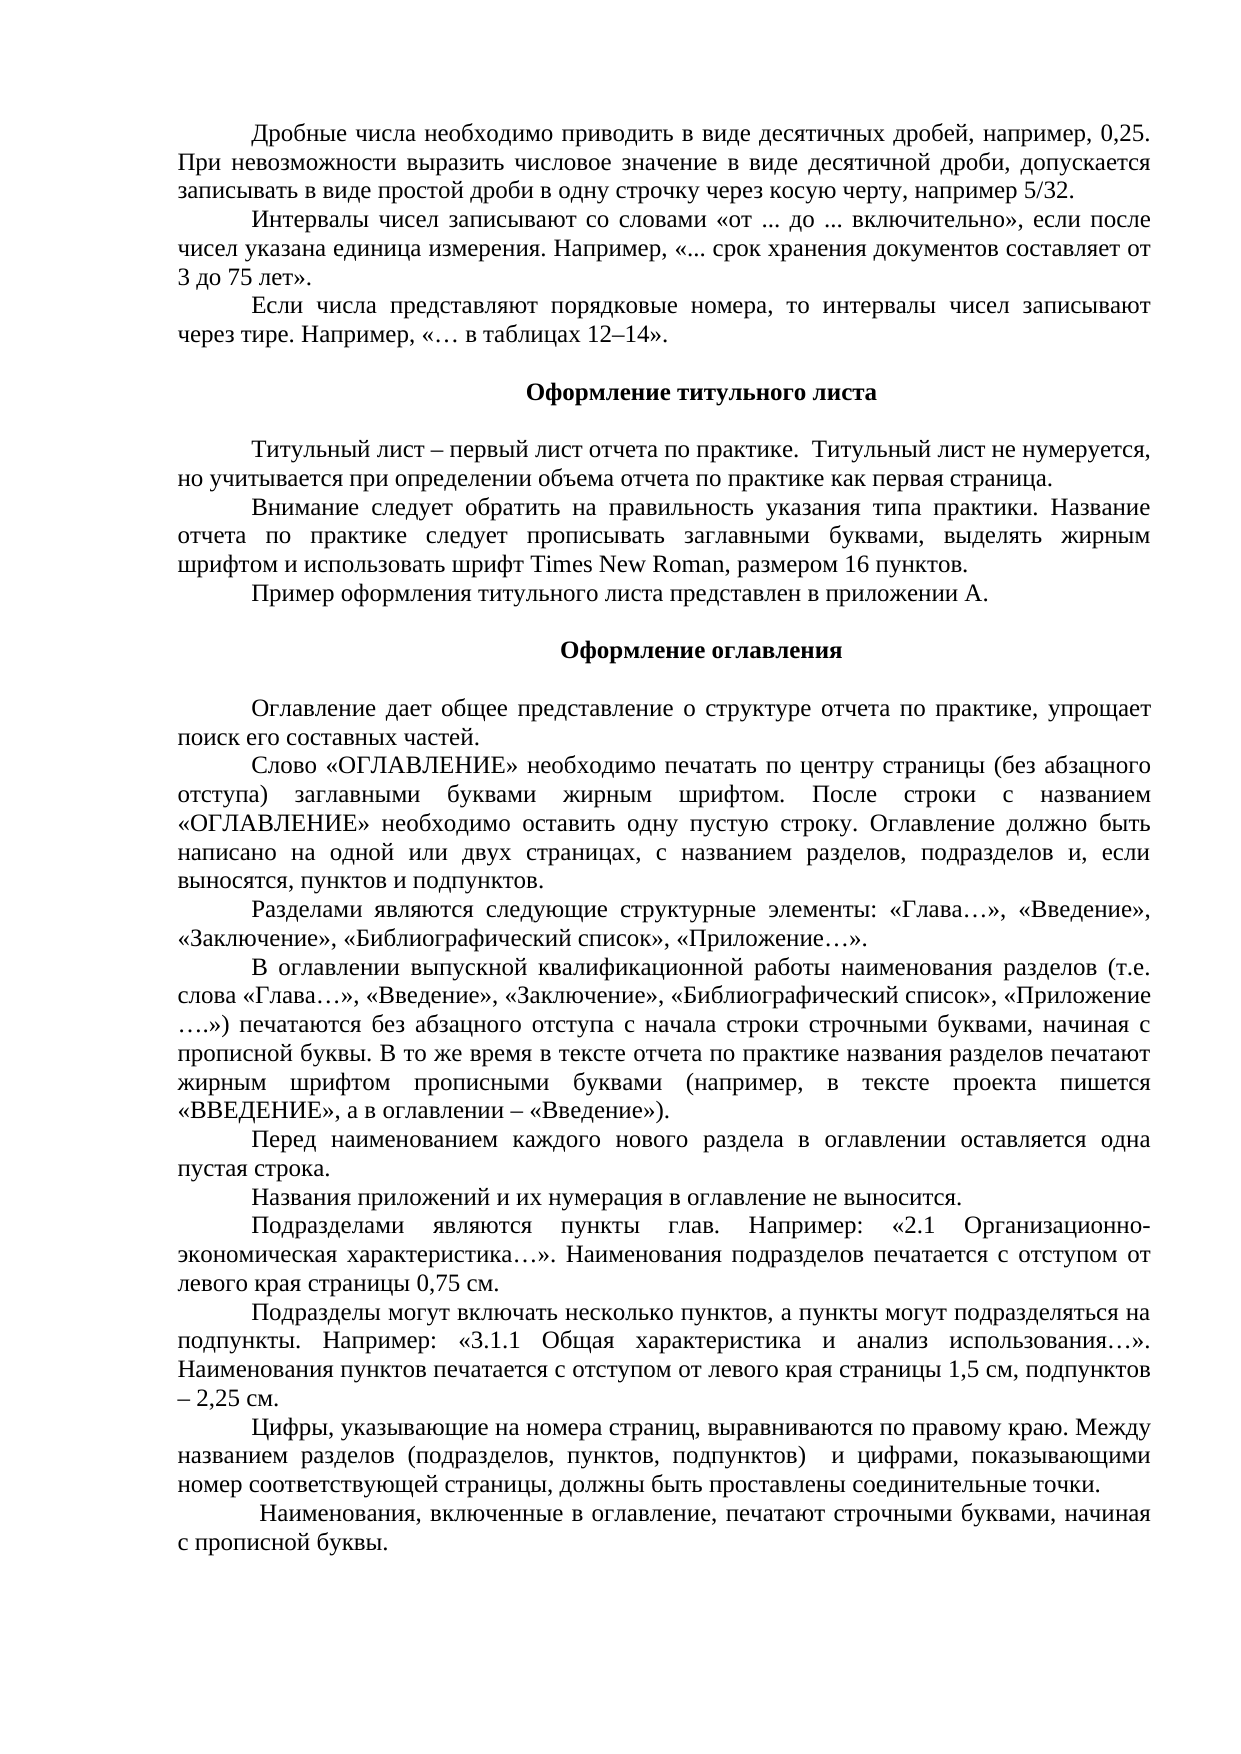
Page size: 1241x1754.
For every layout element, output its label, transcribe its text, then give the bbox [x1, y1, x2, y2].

text Цифры, указывающие на номера страниц, выравниваются по правому краю. Между названием разделов (подразделов, пунктов, подпунктов) и цифрами, показывающими номер соответствующей страницы, должны быть проставлены соединительные точки. [177, 1412, 1152, 1498]
text Разделами являются следующие структурные элементы: «Глава…», «Введение», «Заключение», «Библиографический список», «Приложение…». [177, 894, 1152, 952]
text Наименования, включенные в оглавление, печатают строчными буквами, начиная с прописной буквы. [177, 1498, 1152, 1556]
text Оглавление дает общее представление о структуре отчета по практике, упрощает поиск его составных частей. [177, 693, 1152, 751]
text Перед наименованием каждого нового раздела в оглавлении оставляется одна пустая строка. [177, 1124, 1152, 1182]
text Слово «ОГЛАВЛЕНИЕ» необходимо печатать по центру страницы (без абзацного отступа) заглавными буквами жирным шрифтом. После строки с названием «ОГЛАВЛЕНИЕ» необходимо оставить одну пустую строку. Оглавление должно быть написано на одной или двух страницах, с названием разделов, подразделов и, если выносятся, пунктов и подпунктов. [177, 751, 1152, 894]
text Титульный лист – первый лист отчета по практике. Титульный лист не нумеруется, но учитывается при определении объема отчета по практике как первая страница. [177, 434, 1152, 492]
text В оглавлении выпускной квалификационной работы наименования разделов (т.е. слова «Глава…», «Введение», «Заключение», «Библиографический список», «Приложение ….») печатаются без абзацного отступа с начала строки строчными буквами, начиная с прописной буквы. В то же время в тексте отчета по практике названия разделов печатают жирным шрифтом прописными буквами (например, в тексте проекта пишется «ВВЕДЕНИЕ», а в оглавлении – «Введение»). [177, 952, 1152, 1124]
text Пример оформления титульного листа представлен в приложении А. [177, 578, 1152, 607]
text Оформление титульного листа [177, 377, 1152, 406]
text Если числа представляют порядковые номера, то интервалы чисел записывают через тире. Например, «… в таблицах 12–14». [177, 291, 1152, 348]
text Дробные числа необходимо приводить в виде десятичных дробей, например, 0,25. При невозможности выразить числовое значение в виде десятичной дроби, допускается записывать в виде простой дроби в одну строчку через косую черту, например 5/32. [177, 118, 1152, 204]
text Названия приложений и их нумерация в оглавление не выносится. [177, 1182, 1152, 1211]
text Интервалы чисел записывают со словами «от ... до ... включительно», если после чисел указана единица измерения. Например, «... срок хранения документов составляет от 3 до 75 лет». [177, 204, 1152, 291]
text Внимание следует обратить на правильность указания типа практики. Название отчета по практике следует прописывать заглавными буквами, выделять жирным шрифтом и использовать шрифт Times New Roman, размером 16 пунктов. [177, 492, 1152, 578]
text Подразделами являются пункты глав. Например: «2.1 Организационно-экономическая характеристика…». Наименования подразделов печатается с отступом от левого края страницы 0,75 см. [177, 1211, 1152, 1297]
text Оформление оглавления [177, 636, 1152, 664]
text Подразделы могут включать несколько пунктов, а пункты могут подразделяться на подпункты. Например: «3.1.1 Общая характеристика и анализ использования…». Наименования пунктов печатается с отступом от левого края страницы 1,5 см, подпунктов – 2,25 см. [177, 1297, 1152, 1412]
